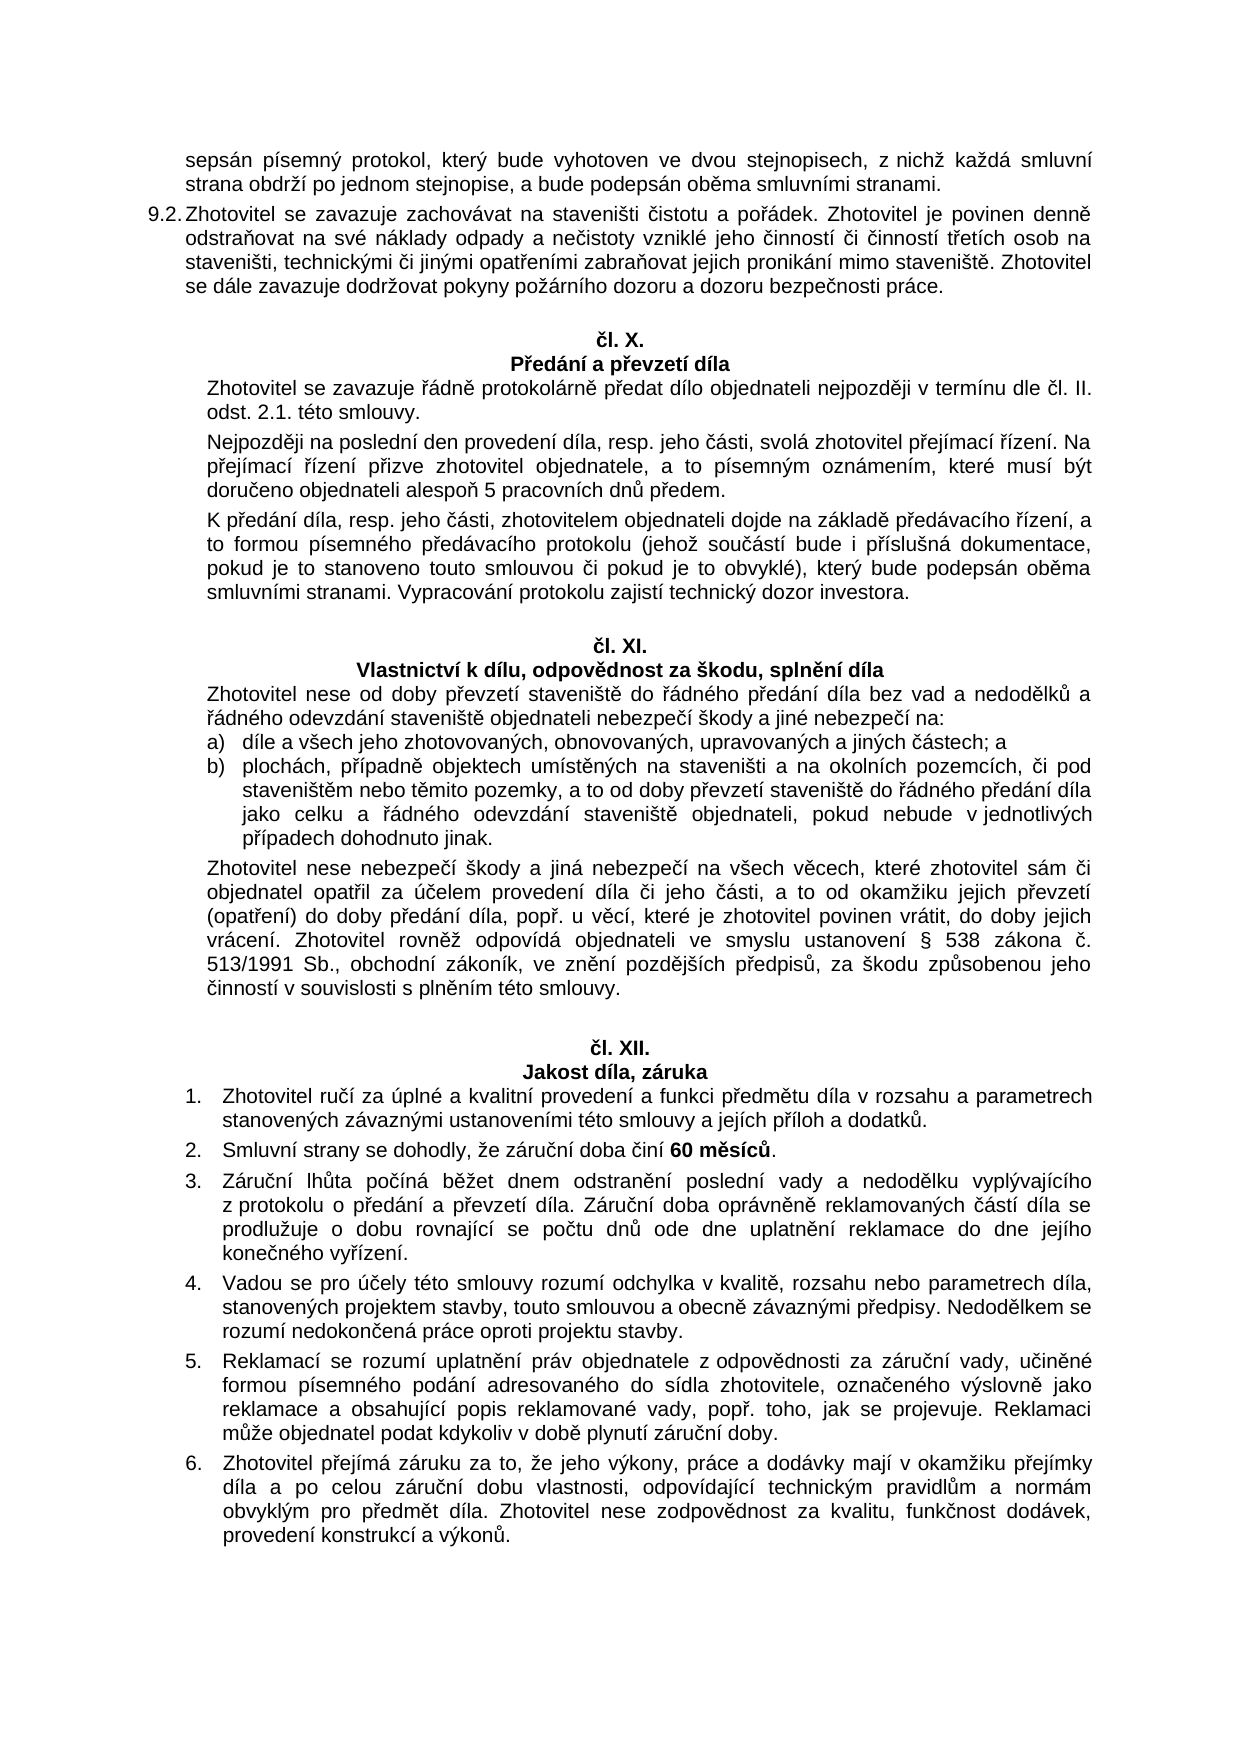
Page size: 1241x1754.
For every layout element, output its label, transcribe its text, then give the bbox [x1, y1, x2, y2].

list Zhotovitel přejímá záruku za to, že jeho výkony, práce a dodávky mají v okamžiku přejímky díla a po celou záruční dobu vlastnosti, odpovídající technickým pravidlům a normám obvyklým pro předmět díla. Zhotovitel nese zodpovědnost za kvalitu, funkčnost dodávek, provedení konstrukcí a výkonů. [185, 1451, 1093, 1547]
list Vadou se pro účely této smlouvy rozumí odchylka v kvalitě, rozsahu nebo parametrech díla, stanovených projektem stavby, touto smlouvou a obecně závaznými předpisy. Nedodělkem se rozumí nedokončená práce oproti projektu stavby. [185, 1271, 1093, 1342]
text Zhotovitel se zavazuje řádně protokolárně předat dílo objednateli nejpozději v termínu dle čl. II. odst. 2.1. této smlouvy. [207, 376, 1093, 424]
subtitle Jakost díla, záruka [148, 1060, 1093, 1084]
text K předání díla, resp. jeho části, zhotovitelem objednateli dojde na základě předávacího řízení, a to formou písemného předávacího protokolu (jehož součástí bude i příslušná dokumentace, pokud je to stanoveno touto smlouvou či pokud je to obvyklé), který bude podepsán oběma smluvními stranami. Vypracování protokolu zajistí technický dozor investora. [207, 508, 1093, 604]
subtitle Předání a převzetí díla [148, 352, 1093, 376]
subtitle čl. XI. [148, 634, 1093, 658]
list Záruční lhůta počíná běžet dnem odstranění poslední vady a nedodělku vyplývajícího z protokolu o předání a převzetí díla. Záruční doba oprávněně reklamovaných částí díla se prodlužuje o dobu rovnající se počtu dnů ode dne uplatnění reklamace do dne jejího konečného vyřízení. [185, 1168, 1093, 1264]
subtitle Vlastnictví k dílu, odpovědnost za škodu, splnění díla [148, 658, 1093, 682]
text b) plochách, případně objektech umístěných na staveništi a na okolních pozemcích, či pod staveništěm nebo těmito pozemky, a to od doby převzetí staveniště do řádného předání díla jako celku a řádného odevzdání staveniště objednateli, pokud nebude v jednotlivých případech dohodnuto jinak. [207, 754, 1093, 850]
text čl. XII. [148, 1036, 1093, 1060]
list Smluvní strany se dohodly, že záruční doba činí 60 měsíců. [185, 1138, 1093, 1162]
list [148, 148, 1093, 196]
text Nejpozději na poslední den provedení díla, resp. jeho části, svolá zhotovitel přejímací řízení. Na přejímací řízení přizve zhotovitel objednatele, a to písemným oznámením, které musí být doručeno objednateli alespoň 5 pracovních dnů předem. [207, 430, 1093, 502]
text a) díle a všech jeho zhotovovaných, obnovovaných, upravovaných a jiných částech; a [207, 730, 1093, 754]
list Zhotovitel ručí za úplné a kvalitní provedení a funkci předmětu díla v rozsahu a parametrech stanovených závaznými ustanoveními této smlouvy a jejích příloh a dodatků. [185, 1084, 1093, 1132]
text Zhotovitel nese nebezpečí škody a jiná nebezpečí na všech věcech, které zhotovitel sám či objednatel opatřil za účelem provedení díla či jeho části, a to od okamžiku jejich převzetí (opatření) do doby předání díla, popř. u věcí, které je zhotovitel povinen vrátit, do doby jejich vrácení. Zhotovitel rovněž odpovídá objednateli ve smyslu ustanovení § 538 zákona č. 513/1991 Sb., obchodní zákoník, ve znění pozdějších předpisů, za škodu způsobenou jeho činností v souvislosti s plněním této smlouvy. [207, 856, 1093, 1000]
text Zhotovitel nese od doby převzetí staveniště do řádného předání díla bez vad a nedodělků a řádného odevzdání staveniště objednateli nebezpečí škody a jiné nebezpečí na: [207, 682, 1093, 730]
subtitle čl. X. [148, 328, 1093, 352]
list Zhotovitel se zavazuje zachovávat na staveništi čistotu a pořádek. Zhotovitel je povinen denně odstraňovat na své náklady odpady a nečistoty vzniklé jeho činností či činností třetích osob na staveništi, technickými či jinými opatřeními zabraňovat jejich pronikání mimo staveniště. Zhotovitel se dále zavazuje dodržovat pokyny požárního dozoru a dozoru bezpečnosti práce. [148, 202, 1093, 298]
list Reklamací se rozumí uplatnění práv objednatele z odpovědnosti za záruční vady, učiněné formou písemného podání adresovaného do sídla zhotovitele, označeného výslovně jako reklamace a obsahující popis reklamované vady, popř. toho, jak se projevuje. Reklamaci může objednatel podat kdykoliv v době plynutí záruční doby. [185, 1349, 1093, 1444]
